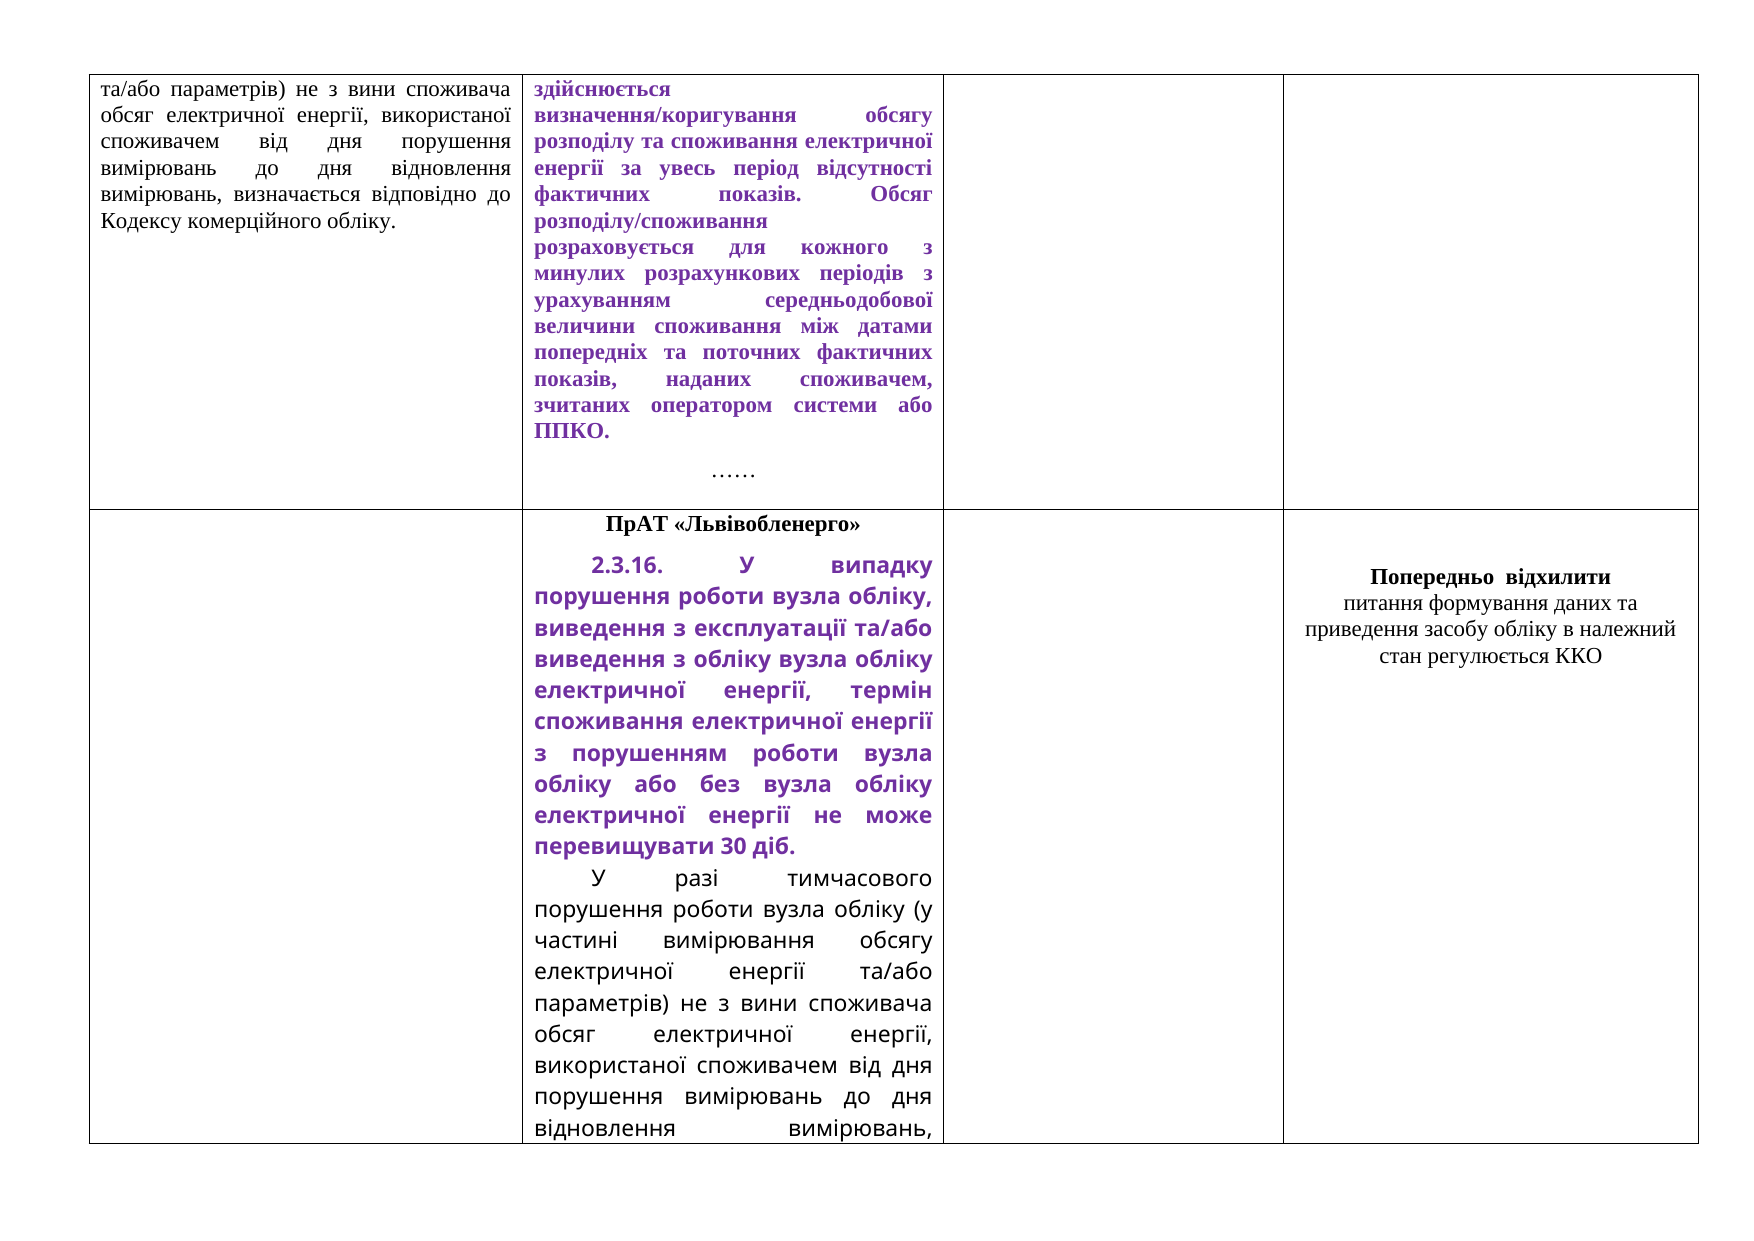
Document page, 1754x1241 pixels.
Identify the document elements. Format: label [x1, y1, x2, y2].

table_cell [90, 75, 522, 509]
table_cell [1284, 510, 1698, 1143]
table_cell [90, 510, 522, 1143]
table_cell [944, 510, 1283, 1143]
table_cell [1284, 75, 1698, 509]
table_cell [523, 510, 943, 1143]
table_cell [944, 75, 1283, 509]
table_cell [523, 75, 943, 509]
